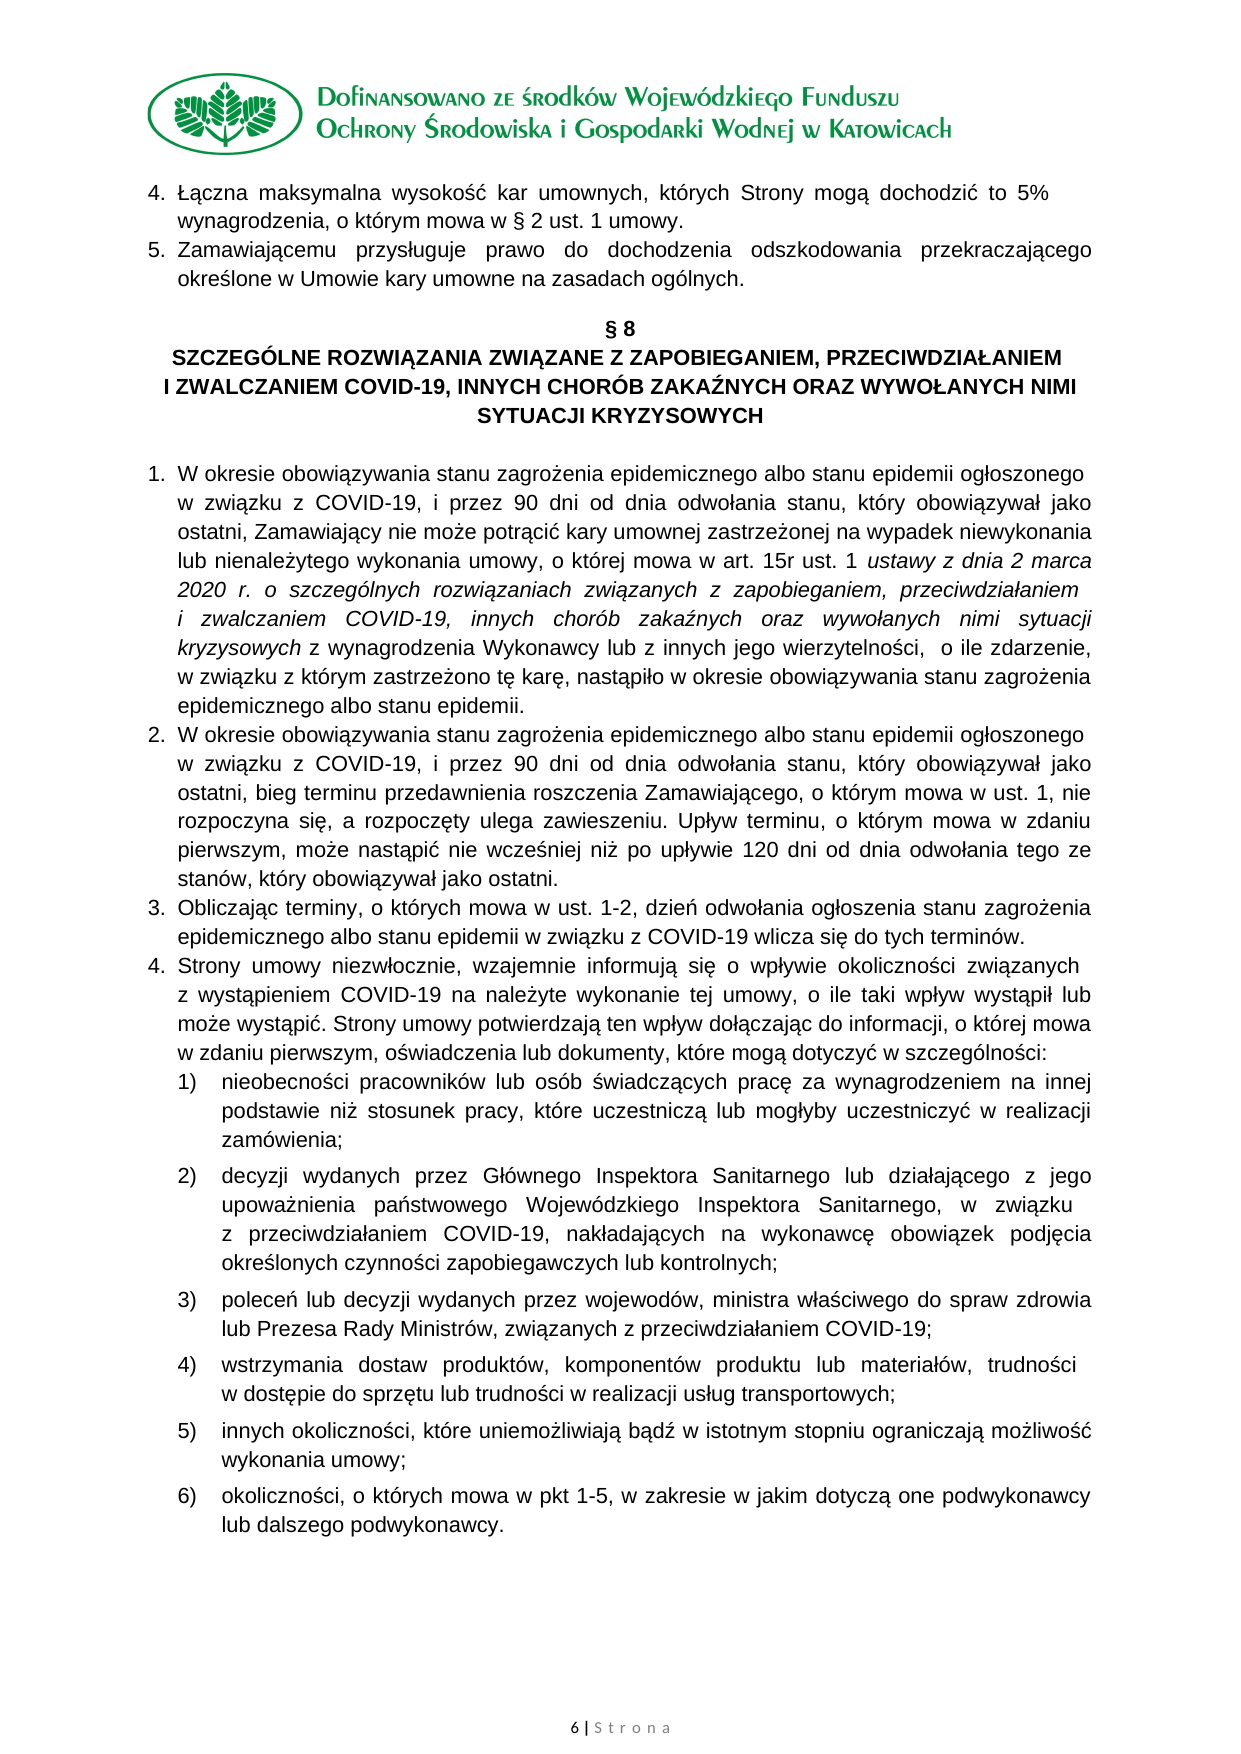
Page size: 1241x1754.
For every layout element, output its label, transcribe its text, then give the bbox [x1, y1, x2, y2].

list okoliczności, o których mowa w pkt 1-5, w zakresie w jakim dotyczą one podwykonawcy lub dalszego podwykonawcy. [177, 1483, 1093, 1537]
list poleceń lub decyzji wydanych przez wojewodów, ministra właściwego do spraw zdrowia lub Prezesa Rady Ministrów, związanych z przeciwdziałaniem COVID-19; [177, 1287, 1093, 1341]
picture [147, 73, 951, 155]
list W okresie obowiązywania stanu zagrożenia epidemicznego albo stanu epidemii ogłoszonego w związku z COVID-19, i przez 90 dni od dnia odwołania stanu, który obowiązywał jako ostatni, bieg terminu przedawnienia roszczenia Zamawiającego, o którym mowa w ust. 1, nie rozpoczyna się, a rozpoczęty ulega zawieszeniu. Upływ terminu, o którym mowa w zdaniu pierwszym, może nastąpić nie wcześniej niż po upływie 120 dni od dnia odwołania tego ze stanów, który obowiązywał jako ostatni. [148, 722, 1093, 892]
list decyzji wydanych przez Głównego Inspektora Sanitarnego lub działającego z jego upoważnienia państwowego Wojewódzkiego Inspektora Sanitarnego, w związku z przeciwdziałaniem COVID-19, nakładających na wykonawcę obowiązek podjęcia określonych czynności zapobiegawczych lub kontrolnych; [177, 1163, 1093, 1276]
list Obliczając terminy, o których mowa w ust. 1-2, dzień odwołania ogłoszenia stanu zagrożenia epidemicznego albo stanu epidemii w związku z COVID-19 wlicza się do tych terminów. [148, 895, 1093, 949]
list nieobecności pracowników lub osób świadczących pracę za wynagrodzeniem na innej podstawie niż stosunek pracy, które uczestniczą lub mogłyby uczestniczyć w realizacji zamówienia; [177, 1069, 1093, 1152]
list W okresie obowiązywania stanu zagrożenia epidemicznego albo stanu epidemii ogłoszonego w związku z COVID-19, i przez 90 dni od dnia odwołania stanu, który obowiązywał jako ostatni, Zamawiający nie może potrącić kary umownej zastrzeżonej na wypadek niewykonania lub nienależytego wykonania umowy, o której mowa w art. 15r ust. 1 ustawy z dnia 2 marca 2020 r. o szczególnych rozwiązaniach związanych z zapobieganiem, przeciwdziałaniem i zwalczaniem COVID-19, innych chorób zakaźnych oraz wywołanych nimi sytuacji kryzysowych z wynagrodzenia Wykonawcy lub z innych jego wierzytelności, o ile zdarzenie, w związku z którym zastrzeżono tę karę, nastąpiło w okresie obowiązywania stanu zagrożenia epidemicznego albo stanu epidemii. [148, 461, 1093, 718]
list wstrzymania dostaw produktów, komponentów produktu lub materiałów, trudności w dostępie do sprzętu lub trudności w realizacji usług transportowych; [177, 1352, 1093, 1406]
text § 8 [148, 316, 1093, 341]
list Zamawiającemu przysługuje prawo do dochodzenia odszkodowania przekraczającego określone w Umowie kary umowne na zasadach ogólnych. [148, 237, 1093, 292]
text SZCZEGÓLNE ROZWIĄZANIA ZWIĄZANE Z ZAPOBIEGANIEM, PRZECIWDZIAŁANIEM I ZWALCZANIEM COVID-19, INNYCH CHORÓB ZAKAŹNYCH ORAZ WYWOŁANYCH NIMI SYTUACJI KRYZYSOWYCH [148, 345, 1093, 428]
list Strony umowy niezwłocznie, wzajemnie informują się o wpływie okoliczności związanych z wystąpieniem COVID-19 na należyte wykonanie tej umowy, o ile taki wpływ wystąpił lub może wystąpić. Strony umowy potwierdzają ten wpływ dołączając do informacji, o której mowa w zdaniu pierwszym, oświadczenia lub dokumenty, które mogą dotyczyć w szczególności: [148, 953, 1093, 1065]
list innych okoliczności, które uniemożliwiają bądź w istotnym stopniu ograniczają możliwość wykonania umowy; [177, 1418, 1093, 1472]
list Łączna maksymalna wysokość kar umownych, których Strony mogą dochodzić to 5% wynagrodzenia, o którym mowa w § 2 ust. 1 umowy. [148, 179, 1093, 234]
